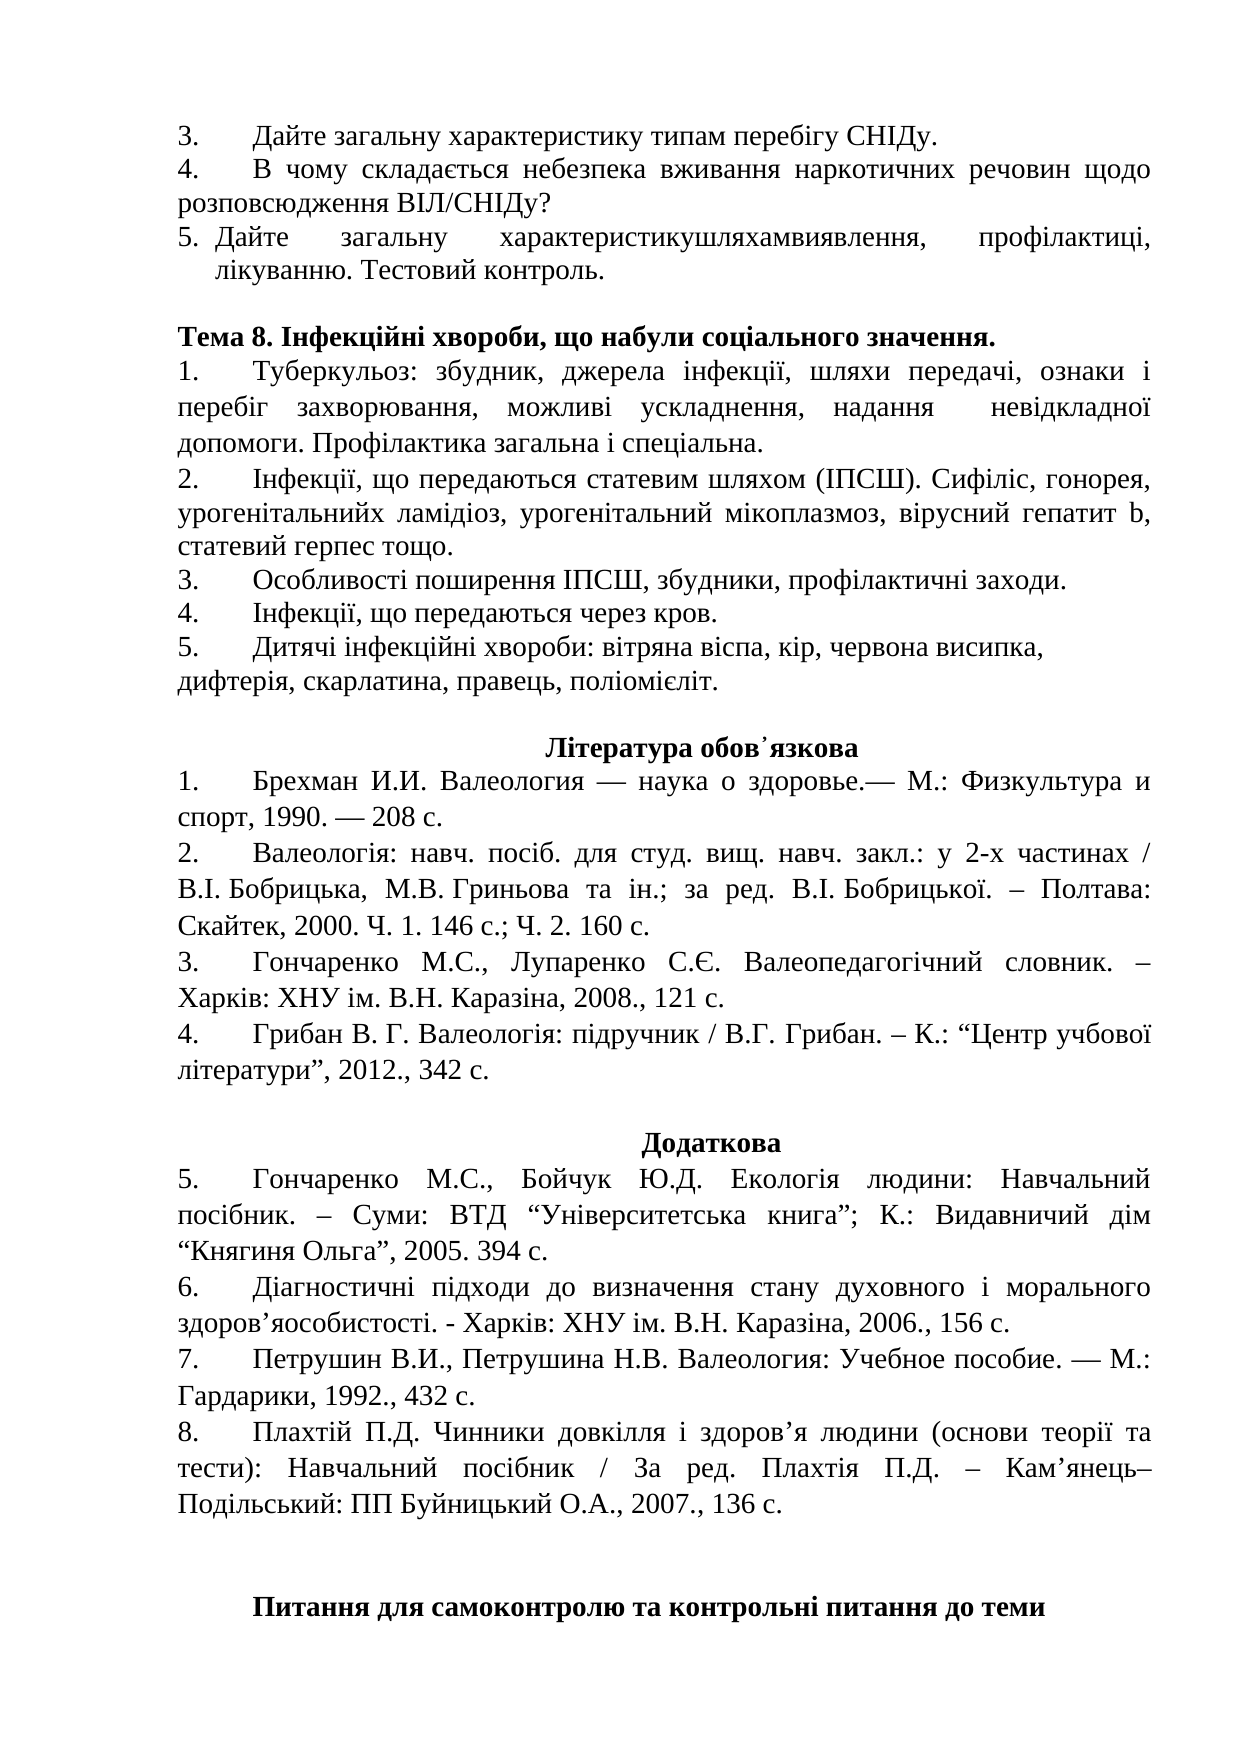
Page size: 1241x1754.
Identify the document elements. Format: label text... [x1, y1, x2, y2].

list Дайте загальну характеристикушляхамвиявлення, профілактиці, лікуванню. Тестовий контроль. [177, 219, 1152, 286]
list Особливості поширення ІПСШ, збудники, профілактичні заходи. [177, 562, 1152, 596]
list Додаткова [271, 1125, 1152, 1158]
text Тема 8. Інфекційні хвороби, що набули соціального значення. [177, 319, 1152, 353]
list Література обов᾽язкова [252, 730, 1152, 763]
list Туберкульоз: збудник, джерела інфекції, шляхи передачі, ознаки і перебіг захворювання, можливі ускладнення, надання невідкладної допомоги. Профілактика загальна і спеціальна. [177, 353, 1152, 459]
list Брехман И.И. Валеология — наука о здоровье.— М.: Физкультура и спорт, 1990. — 208 с. [177, 763, 1152, 833]
list Інфекції, що передаються через кров. [177, 596, 1152, 629]
list Діагностичні підходи до визначення стану духовного і морального здоров’яособистості. - Харків: ХНУ ім. В.Н. Каразіна, 2006., 156 с. [177, 1269, 1152, 1339]
list Питання для самоконтролю та контрольні питання до теми [252, 1589, 1152, 1623]
list Інфекції, що передаються статевим шляхом (ІПСШ). Сифіліс, гонорея, урогенітальнийх ламідіоз, урогенітальний мікоплазмоз, вірусний гепатит b, статевий герпес тощо. [177, 461, 1152, 562]
list Грибан В. Г. Валеологія: підручник / В.Г. Грибан. – К.: “Центр учбової літератури”, 2012., 342 с. [177, 1016, 1152, 1086]
list Дитячі інфекційні хвороби: вітряна віспа, кір, червона висипка, дифтерія, скарлатина, правець, поліомієліт. [177, 629, 1152, 696]
list В чому складається небезпека вживання наркотичних речовин щодо розповсюдження ВІЛ/СНІДу? [177, 152, 1152, 219]
list Дайте загальну характеристику типам перебігу СНІДу. [177, 118, 1152, 152]
list Гончаренко М.С., Лупаренко С.Є. Валеопедагогічний словник. – Харків: ХНУ ім. В.Н. Каразіна, 2008., 121 с. [177, 944, 1152, 1014]
list Валеологія: навч. посіб. для студ. вищ. навч. закл.: у 2-х частинах / В.І. Бобрицька, М.В. Гриньова та ін.; за ред. В.І. Бобрицької. – Полтава: Скайтек, 2000. Ч. 1. 146 с.; Ч. 2. 160 с. [177, 836, 1152, 941]
list Плахтій П.Д. Чинники довкілля і здоровʼя людини (основи теорії та тести): Навчальний посібник / За ред. Плахтія П.Д. – Камʼянець–Подільський: ПП Буйницький О.А., 2007., 136 с. [177, 1414, 1152, 1520]
list Гончаренко М.С., Бойчук Ю.Д. Екологія людини: Навчальний посібник. – Суми: ВТД “Університетська книга”; К.: Видавничий дім “Княгиня Ольга”, 2005. 394 с. [177, 1161, 1152, 1267]
list Петрушин В.И., Петрушина Н.В. Валеология: Учебное пособие. — М.: Гардарики, 1992., 432 с. [177, 1342, 1152, 1411]
